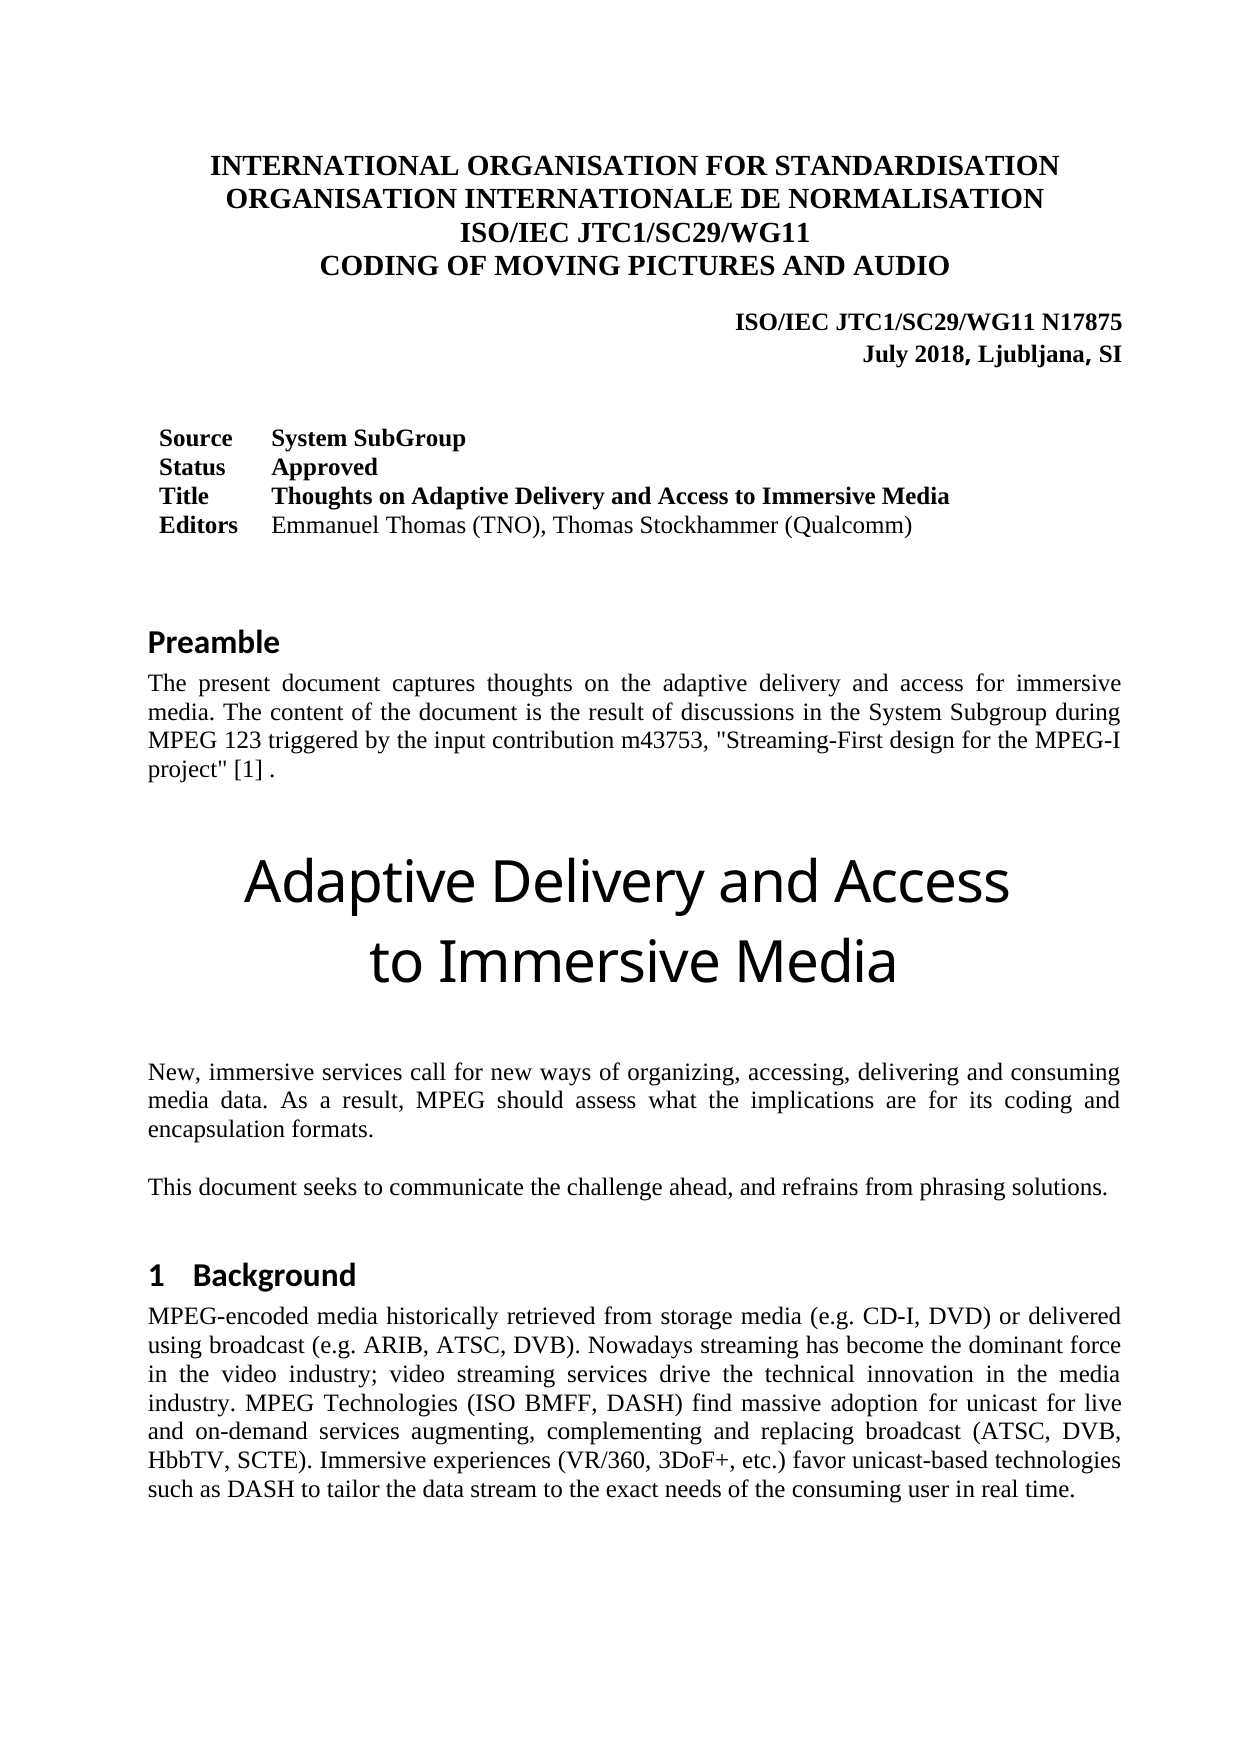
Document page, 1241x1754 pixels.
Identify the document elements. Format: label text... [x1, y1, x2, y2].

text ISO/IEC JTC1/SC29/WG11 N17875 [148, 307, 1122, 336]
text This document seeks to communicate the challenge ahead, and refrains from phrasing solutions. [148, 1172, 1122, 1201]
title Adaptive Delivery and Access to Immersive Media [148, 840, 1122, 999]
table_cell Approved [260, 452, 1122, 481]
text ISO/IEC JTC1/SC29/WG11 [148, 215, 1122, 248]
table_cell Editors [148, 510, 260, 538]
text INTERNATIONAL ORGANISATION FOR STANDARDISATION [148, 148, 1122, 181]
text New, immersive services call for new ways of organizing, accessing, delivering and consuming media data. As a result, MPEG should assess what the implications are for its coding and encapsulation formats. [148, 1057, 1122, 1143]
text CODING OF MOVING PICTURES AND AUDIO [148, 248, 1122, 282]
subtitle Preamble [148, 621, 1122, 662]
table_header System SubGroup [260, 424, 1122, 452]
table_header Source [148, 424, 260, 452]
subtitle Background [148, 1254, 1122, 1295]
text July 2018, Ljubljana, SI [148, 336, 1122, 370]
text ORGANISATION INTERNATIONALE DE NORMALISATION [148, 181, 1122, 215]
table_cell Title [148, 481, 260, 510]
text MPEG-encoded media historically retrieved from storage media (e.g. CD-I, DVD) or delivered using broadcast (e.g. ARIB, ATSC, DVB). Nowadays streaming has become the dominant force in the video industry; video streaming services drive the technical innovation in the media industry. MPEG Technologies (ISO BMFF, DASH) find massive adoption for unicast for live and on-demand services augmenting, complementing and replacing broadcast (ATSC, DVB, HbbTV, SCTE). Immersive experiences (VR/360, 3DoF+, etc.) favor unicast-based technologies such as DASH to tailor the data stream to the exact needs of the consuming user in real time. [148, 1301, 1122, 1503]
text The present document captures thoughts on the adaptive delivery and access for immersive media. The content of the document is the result of discussions in the System Subgroup during MPEG 123 triggered by the input contribution m43753, "Streaming-First design for the MPEG-I project" [1] . [148, 668, 1122, 783]
table_cell Thoughts on Adaptive Delivery and Access to Immersive Media [260, 481, 1122, 510]
table_cell Status [148, 452, 260, 481]
table_cell Emmanuel Thomas (TNO), Thomas Stockhammer (Qualcomm) [260, 510, 1122, 538]
